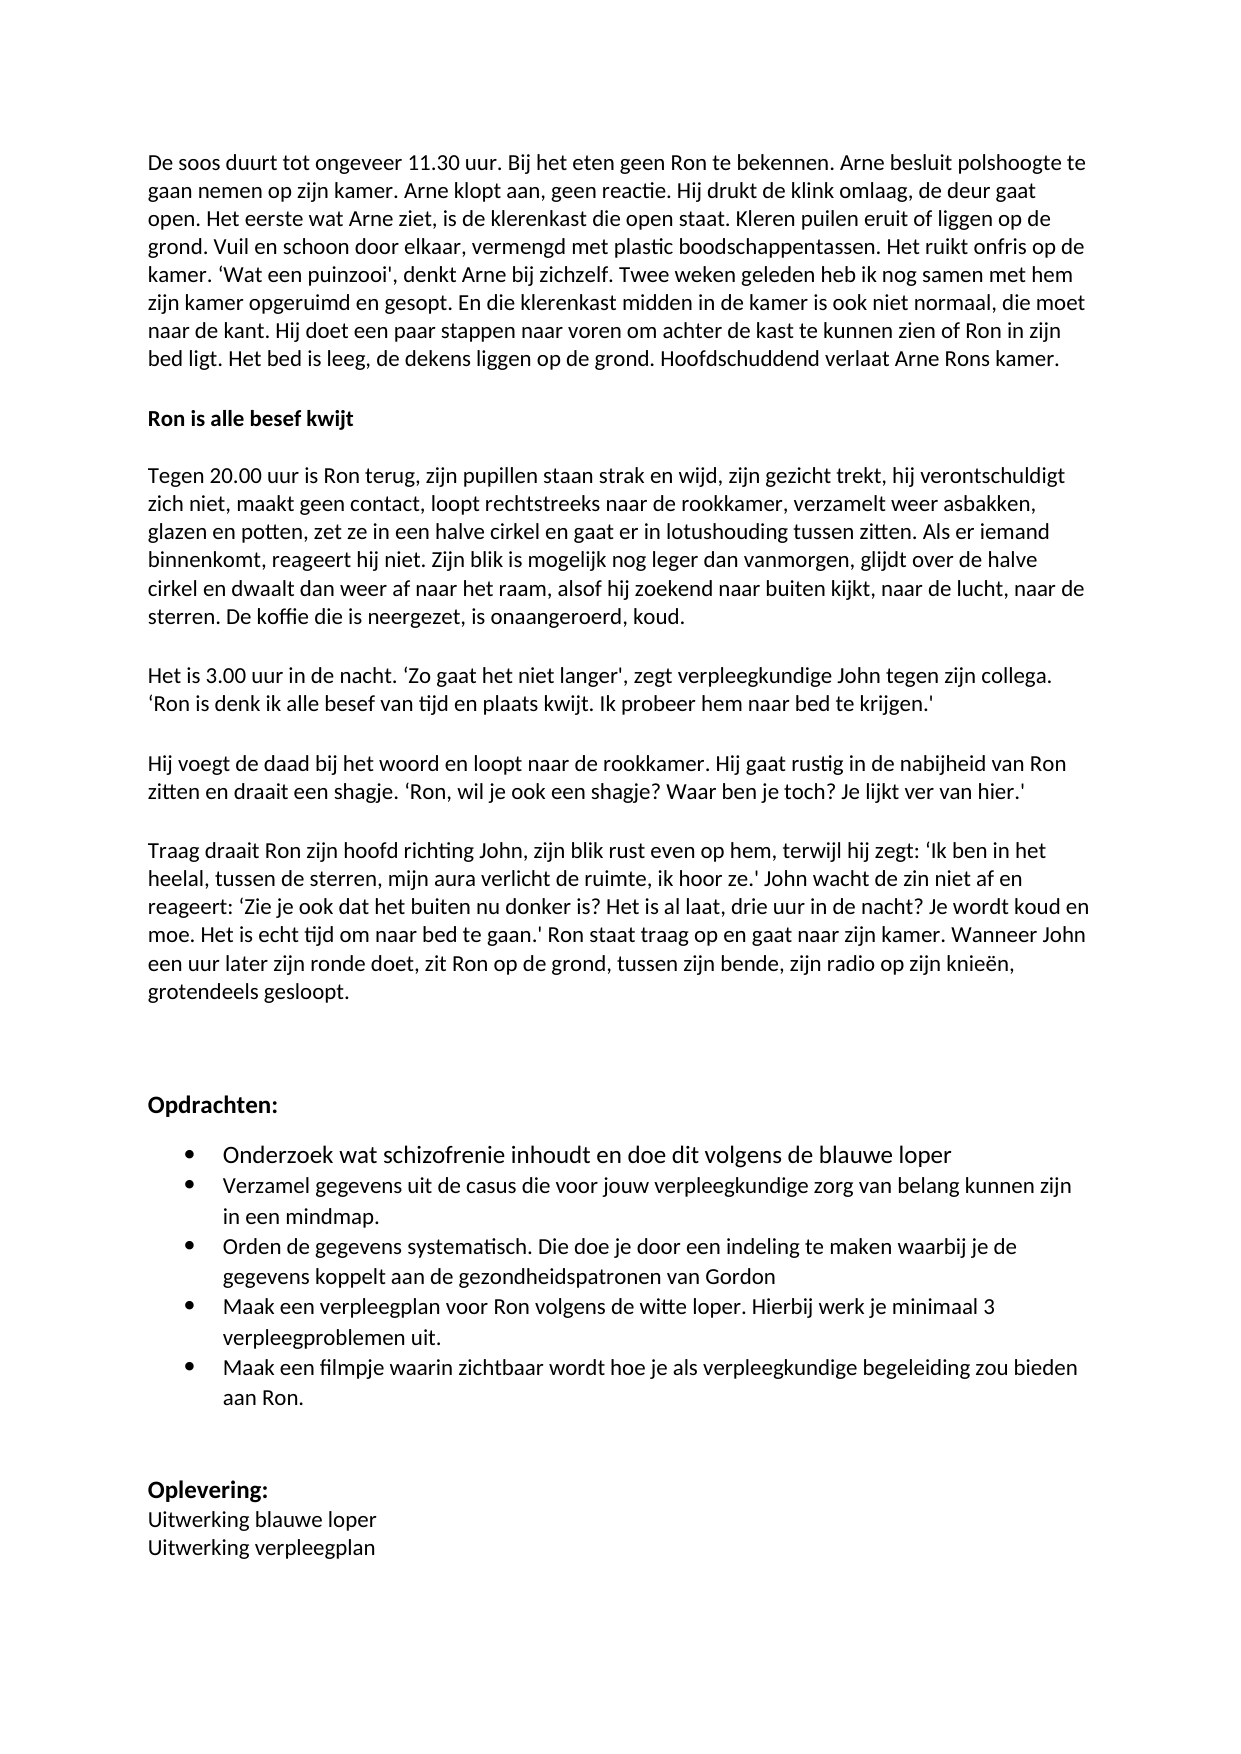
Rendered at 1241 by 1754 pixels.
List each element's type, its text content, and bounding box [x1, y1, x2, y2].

text Uitwerking blauwe loper [148, 1505, 1093, 1533]
text Oplevering: [148, 1474, 1093, 1505]
text Uitwerking verpleegplan [148, 1533, 1093, 1561]
text Het is 3.00 uur in de nacht. ‘Zo gaat het niet langer', zegt verpleegkundige John tegen zijn collega. ‘Ron is denk ik alle besef van tijd en plaats kwijt. Ik probeer hem naar bed te krijgen.' [148, 661, 1093, 717]
text Tegen 20.00 uur is Ron terug, zijn pupillen staan strak en wijd, zijn gezicht trekt, hij verontschuldigt zich niet, maakt geen contact, loopt rechtstreeks naar de rookkamer, verzamelt weer asbakken, glazen en potten, zet ze in een halve cirkel en gaat er in lotushouding tussen zitten. Als er iemand binnenkomt, reageert hij niet. Zijn blik is mogelijk nog leger dan vanmorgen, glijdt over de halve cirkel en dwaalt dan weer af naar het raam, alsof hij zoekend naar buiten kijkt, naar de lucht, naar de sterren. De koffie die is neergezet, is onaangeroerd, koud. [148, 461, 1093, 630]
list Onderzoek wat schizofrenie inhoudt en doe dit volgens de blauwe loper [185, 1139, 1093, 1169]
text Hij voegt de daad bij het woord en loopt naar de rookkamer. Hij gaat rustig in de nabijheid van Ron zitten en draait een shagje. ‘Ron, wil je ook een shagje? Waar ben je toch? Je lijkt ver van hier.' [148, 749, 1093, 805]
list Maak een verpleegplan voor Ron volgens de witte loper. Hierbij werk je minimaal 3 verpleegproblemen uit. [185, 1292, 1093, 1351]
text Traag draait Ron zijn hoofd richting John, zijn blik rust even op hem, terwijl hij zegt: ‘Ik ben in het heelal, tussen de sterren, mijn aura verlicht de ruimte, ik hoor ze.' John wacht de zin niet af en reageert: ‘Zie je ook dat het buiten nu donker is? Het is al laat, drie uur in de nacht? Je wordt koud en moe. Het is echt tijd om naar bed te gaan.' Ron staat traag op en gaat naar zijn kamer. Wanneer John een uur later zijn ronde doet, zit Ron op de grond, tussen zijn bende, zijn radio op zijn knieën, grotendeels gesloopt. [148, 836, 1093, 1005]
text Ron is alle besef kwijt [148, 404, 1093, 432]
text De soos duurt tot ongeveer 11.30 uur. Bij het eten geen Ron te bekennen. Arne besluit polshoogte te gaan nemen op zijn kamer. Arne klopt aan, geen reactie. Hij drukt de klink omlaag, de deur gaat open. Het eerste wat Arne ziet, is de klerenkast die open staat. Kleren puilen eruit of liggen op de grond. Vuil en schoon door elkaar, vermengd met plastic boodschappentassen. Het ruikt onfris op de kamer. ‘Wat een puinzooi', denkt Arne bij zichzelf. Twee weken geleden heb ik nog samen met hem zijn kamer opgeruimd en gesopt. En die klerenkast midden in de kamer is ook niet normaal, die moet naar de kant. Hij doet een paar stappen naar voren om achter de kast te kunnen zien of Ron in zijn bed ligt. Het bed is leeg, de dekens liggen op de grond. Hoofdschuddend verlaat Arne Rons kamer. [148, 148, 1093, 373]
text Opdrachten: [148, 1089, 1093, 1120]
list Verzamel gegevens uit de casus die voor jouw verpleegkundige zorg van belang kunnen zijn in een mindmap. [185, 1172, 1093, 1230]
list Maak een filmpje waarin zichtbaar wordt hoe je als verpleegkundige begeleiding zou bieden aan Ron. [185, 1353, 1093, 1411]
list Orden de gegevens systematisch. Die doe je door een indeling te maken waarbij je de gegevens koppelt aan de gezondheidspatronen van Gordon [185, 1232, 1093, 1290]
